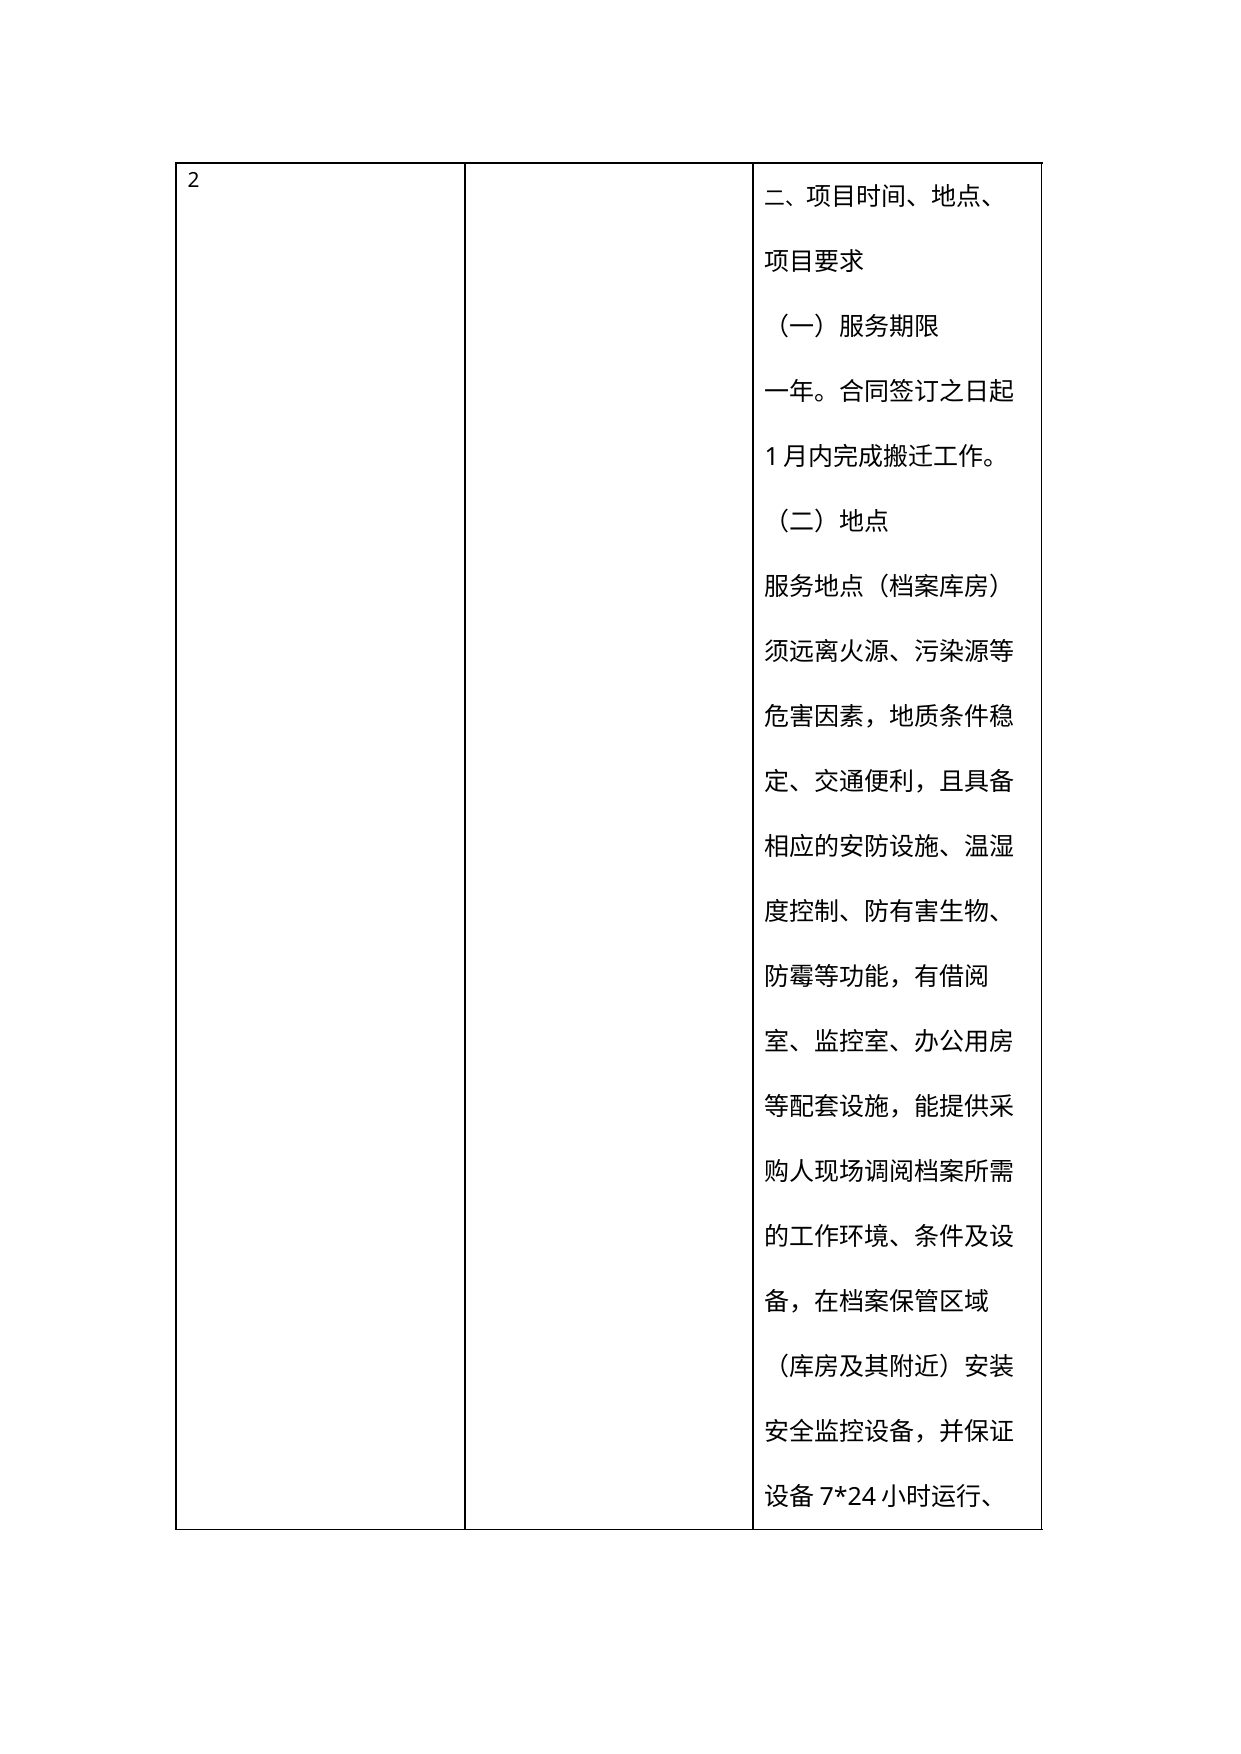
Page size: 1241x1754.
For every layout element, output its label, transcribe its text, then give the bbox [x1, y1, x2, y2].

table_cell [466, 164, 752, 1528]
table_cell 2 [177, 164, 464, 1528]
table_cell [754, 164, 1041, 1528]
